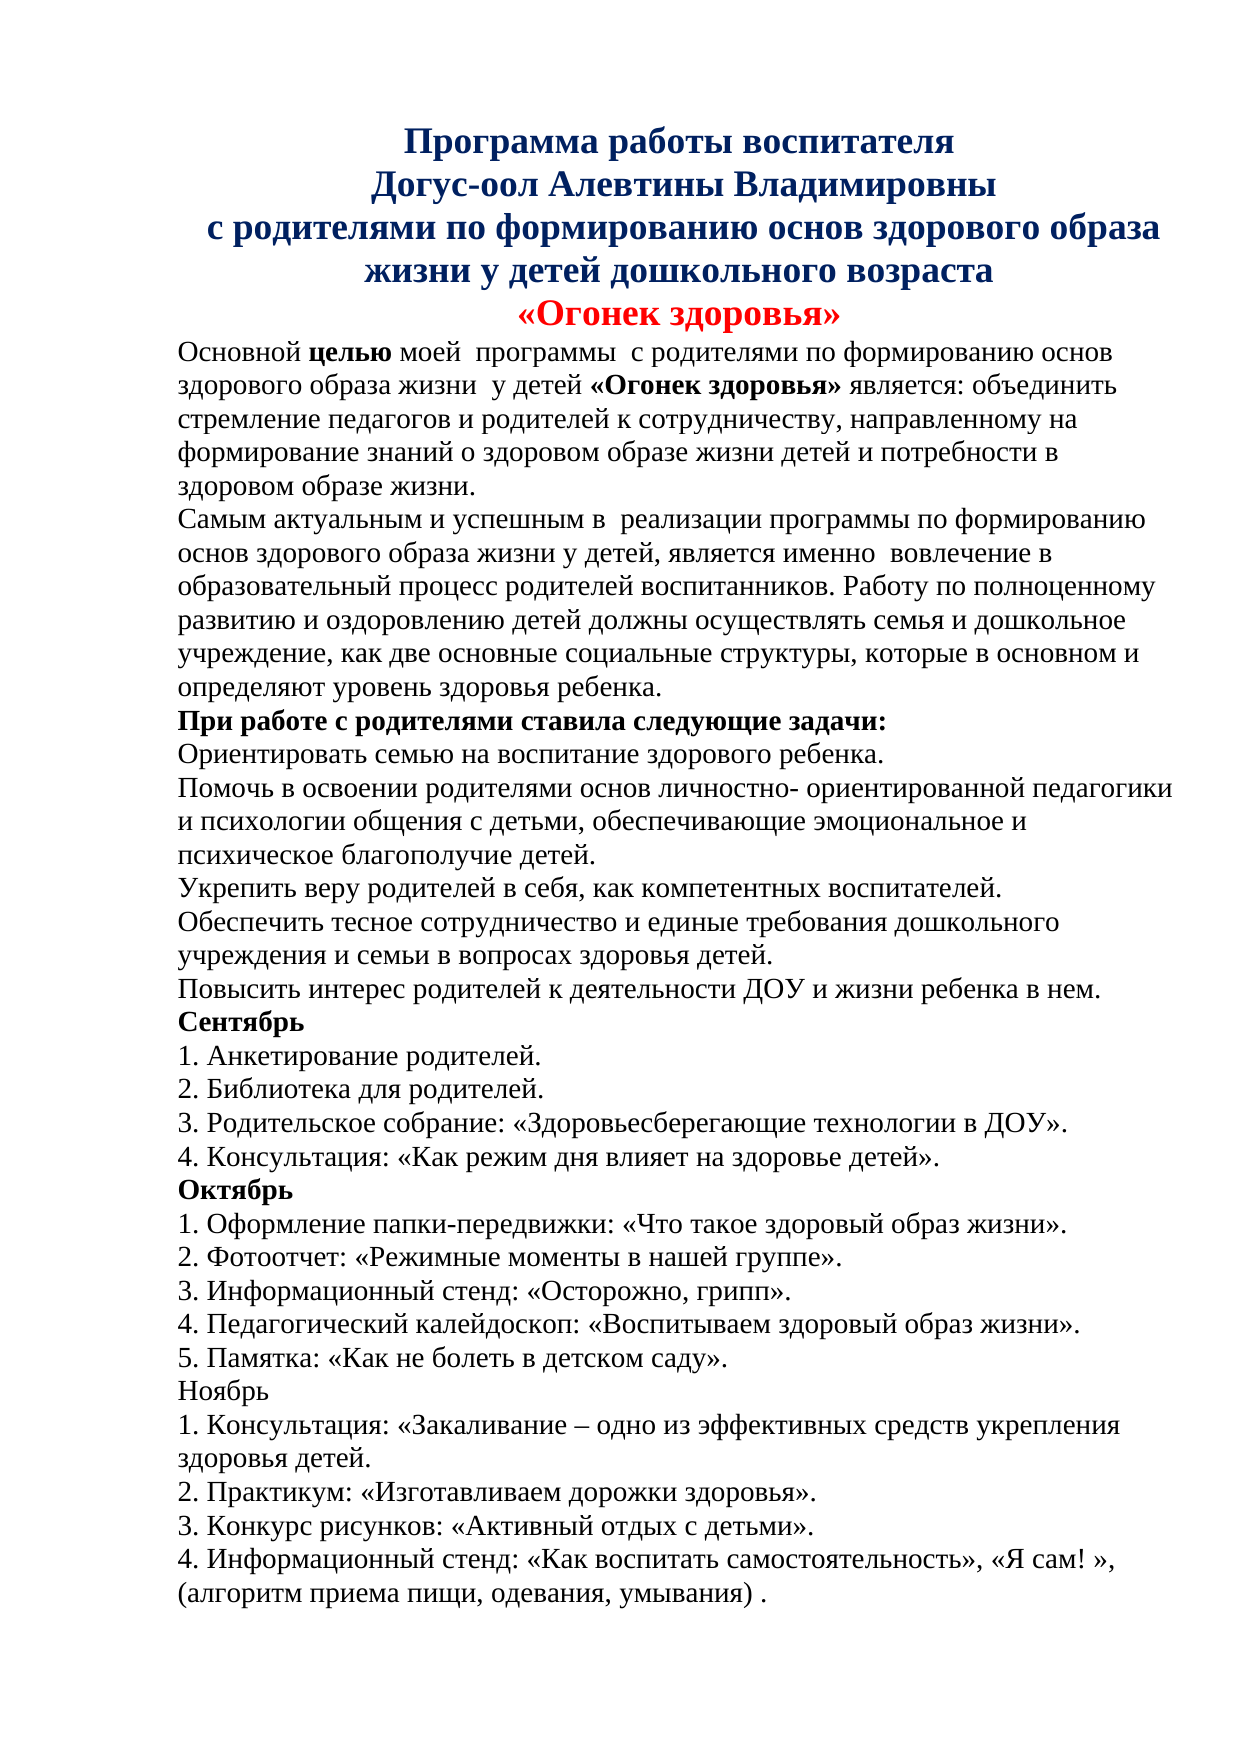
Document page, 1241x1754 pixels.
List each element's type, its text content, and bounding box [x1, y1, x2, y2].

text 3. Информационный стенд: «Осторожно, грипп». [177, 1273, 1181, 1306]
text 1. Анкетирование родителей. [177, 1038, 1181, 1072]
text 4. Педагогический калейдоскоп: «Воспитываем здоровый образ жизни». [177, 1306, 1181, 1340]
text Обеспечить тесное сотрудничество и единые требования дошкольного учреждения и семьи в вопросах здоровья детей. [177, 904, 1181, 971]
text Октябрь [177, 1172, 1181, 1206]
text 1. Консультация: «Закаливание – одно из эффективных средств укрепления здоровья детей. [177, 1407, 1181, 1474]
text Программа работы воспитателя [177, 118, 1181, 161]
text Сентябрь [177, 1004, 1181, 1038]
text Самым актуальным и успешным в реализации программы по формированию основ здорового образа жизни у детей, является именно вовлечение в образовательный процесс родителей воспитанников. Работу по полноценному развитию и оздоровлению детей должны осуществлять семья и дошкольное учреждение, как две основные социальные структуры, которые в основном и определяют уровень здоровья ребенка. [177, 501, 1181, 703]
text Догус-оол Алевтины Владимировны [177, 161, 1181, 204]
text Помочь в освоении родителями основ личностно- ориентированной педагогики и психологии общения с детьми, обеспечивающие эмоциональное и психическое благополучие детей. [177, 770, 1181, 870]
text 4. Консультация: «Как режим дня влияет на здоровье детей». [177, 1139, 1181, 1172]
text 2. Практикум: «Изготавливаем дорожки здоровья». [177, 1474, 1181, 1508]
text Ноябрь [177, 1373, 1181, 1407]
text 3. Родительское собрание: «Здоровьесберегающие технологии в ДОУ». [177, 1105, 1181, 1139]
text При работе с родителями ставила следующие задачи: [177, 703, 1181, 736]
text 3. Конкурс рисунков: «Активный отдых с детьми». [177, 1508, 1181, 1541]
text 5. Памятка: «Как не болеть в детском саду». [177, 1340, 1181, 1373]
text Основной целью моей программы с родителями по формированию основ здорового образа жизни у детей «Огонек здоровья» является: объединить стремление педагогов и родителей к сотрудничеству, направленному на формирование знаний о здоровом образе жизни детей и потребности в здоровом образе жизни. [476, 334, 1181, 501]
text Укрепить веру родителей в себя, как компетентных воспитателей. [177, 870, 1181, 904]
text «Огонек здоровья» [177, 291, 1181, 334]
text 4. Информационный стенд: «Как воспитать самостоятельность», «Я сам! », (алгоритм приема пищи, одевания, умывания) . [177, 1541, 1181, 1608]
text с родителями по формированию основ здорового образа жизни у детей дошкольного возраста [177, 204, 1181, 291]
text 1. Оформление папки-передвижки: «Что такое здоровый образ жизни». [177, 1206, 1181, 1239]
text 2. Фотоотчет: «Режимные моменты в нашей группе». [177, 1239, 1181, 1273]
text 2. Библиотека для родителей. [177, 1072, 1181, 1105]
text Повысить интерес родителей к деятельности ДОУ и жизни ребенка в нем. [177, 971, 1181, 1004]
text Ориентировать семью на воспитание здорового ребенка. [177, 736, 1181, 770]
